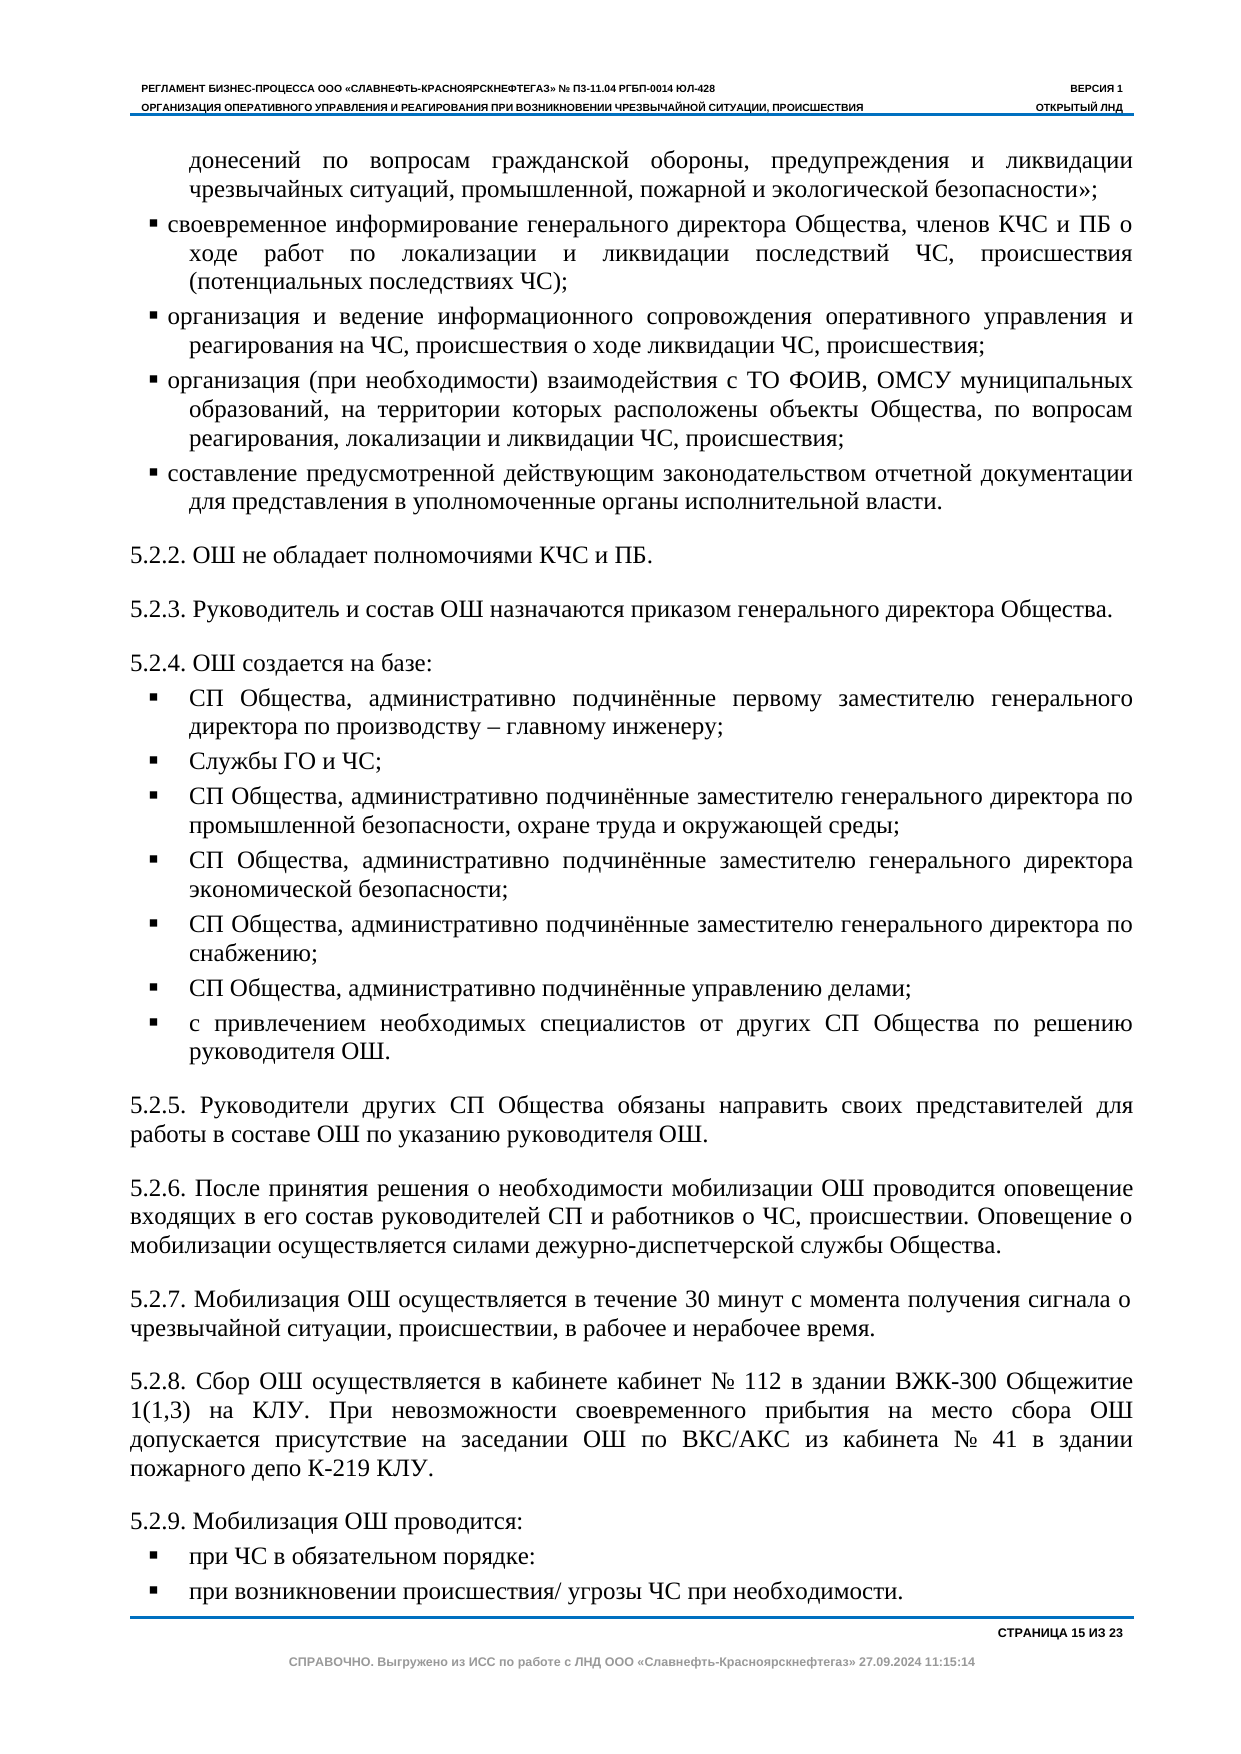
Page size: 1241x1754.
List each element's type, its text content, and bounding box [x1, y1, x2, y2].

text 5.2.6. После принятия решения о необходимости мобилизации ОШ проводится оповещение входящих в его состав руководителей СП и работников о ЧС, происшествии. Оповещение о мобилизации осуществляется силами дежурно-диспетчерской службы Общества. [130, 1173, 1134, 1259]
text 5.2.3. Руководитель и состав ОШ назначаются приказом генерального директора Общества. [130, 594, 1134, 623]
text 5.2.8. Сбор ОШ осуществляется в кабинете кабинет № 112 в здании ВЖК-300 Общежитие 1(1,3) на КЛУ. При невозможности своевременного прибытия на место сбора ОШ допускается присутствие на заседании ОШ по ВКС/АКС из кабинета № 41 в здании пожарного депо К-219 КЛУ. [130, 1366, 1134, 1481]
list организация (при необходимости) взаимодействия с ТО ФОИВ, ОМСУ муниципальных образований, на территории которых расположены объекты Общества, по вопросам реагирования, локализации и ликвидации ЧС, происшествия; [148, 365, 1134, 451]
list СП Общества, административно подчинённые заместителю генерального директора экономической безопасности; [148, 845, 1134, 903]
list СП Общества, административно подчинённые заместителю генерального директора по снабжению; [148, 909, 1134, 966]
list СП Общества, административно подчинённые заместителю генерального директора по промышленной безопасности, охране труда и окружающей среды; [148, 781, 1134, 839]
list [148, 145, 1134, 203]
list при возникновении происшествия/ угрозы ЧС при необходимости. [148, 1576, 1134, 1605]
list составление предусмотренной действующим законодательством отчетной документации для представления в уполномоченные органы исполнительной власти. [148, 458, 1134, 515]
list организация и ведение информационного сопровождения оперативного управления и реагирования на ЧС, происшествия о ходе ликвидации ЧС, происшествия; [148, 301, 1134, 359]
text 5.2.4. ОШ создается на базе: [130, 648, 1134, 676]
list с привлечением необходимых специалистов от других СП Общества по решению руководителя ОШ. [148, 1008, 1134, 1065]
text 5.2.7. Мобилизация ОШ осуществляется в течение 30 минут с момента получения сигнала о чрезвычайной ситуации, происшествии, в рабочее и нерабочее время. [130, 1284, 1132, 1341]
list СП Общества, административно подчинённые первому заместителю генерального директора по производству – главному инженеру; [148, 683, 1134, 740]
text 5.2.5. Руководители других СП Общества обязаны направить своих представителей для работы в составе ОШ по указанию руководителя ОШ. [130, 1090, 1134, 1148]
list при ЧС в обязательном порядке: [148, 1541, 1134, 1570]
text 5.2.2. ОШ не обладает полномочиями КЧС и ПБ. [130, 540, 1134, 569]
text 5.2.9. Мобилизация ОШ проводится: [130, 1506, 1134, 1535]
list СП Общества, административно подчинённые управлению делами; [148, 973, 1134, 1001]
list Службы ГО и ЧС; [148, 746, 1134, 775]
list своевременное информирование генерального директора Общества, членов КЧС и ПБ о ходе работ по локализации и ликвидации последствий ЧС, происшествия (потенциальных последствиях ЧС); [148, 209, 1134, 295]
